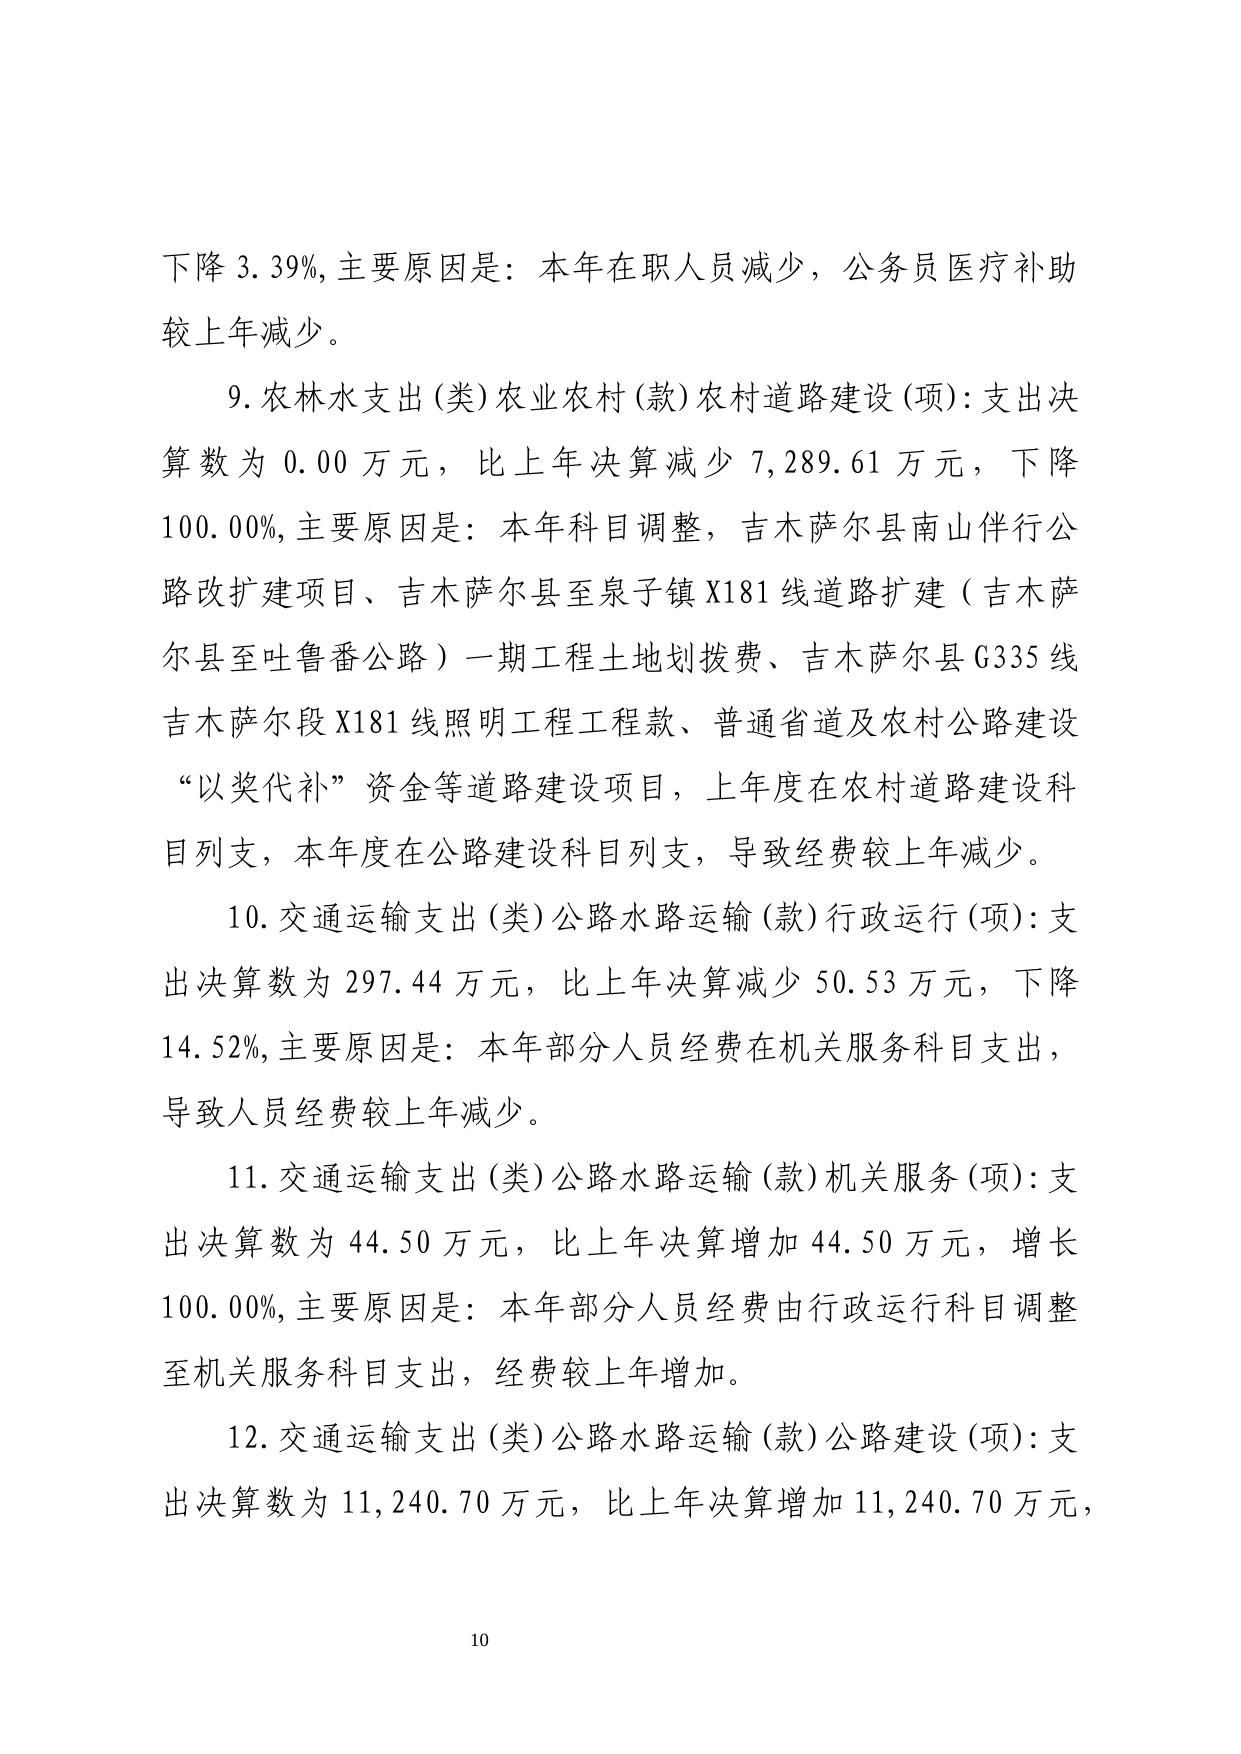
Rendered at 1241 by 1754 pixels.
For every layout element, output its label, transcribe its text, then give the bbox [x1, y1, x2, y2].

text 11.交通运输支出(类)公路水路运输(款)机关服务(项):支出决算数为44.50万元，比上年决算增加44.50万元，增长100.00%,主要原因是：本年部分人员经费由行政运行科目调整至机关服务科目支出，经费较上年增加。 [159, 1143, 1081, 1403]
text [159, 233, 1081, 363]
text 9.农林水支出(类)农业农村(款)农村道路建设(项):支出决算数为0.00万元，比上年决算减少7,289.61万元，下降100.00%,主要原因是：本年科目调整，吉木萨尔县南山伴行公路改扩建项目、吉木萨尔县至泉子镇X181线道路扩建（吉木萨尔县至吐鲁番公路）一期工程土地划拨费、吉木萨尔县G335线吉木萨尔段X181线照明工程工程款、普通省道及农村公路建设“以奖代补”资金等道路建设项目，上年度在农村道路建设科目列支，本年度在公路建设科目列支，导致经费较上年减少。 [159, 363, 1081, 883]
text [159, 1403, 1081, 1533]
text 10.交通运输支出(类)公路水路运输(款)行政运行(项):支出决算数为297.44万元，比上年决算减少50.53万元，下降14.52%,主要原因是：本年部分人员经费在机关服务科目支出，导致人员经费较上年减少。 [159, 883, 1081, 1143]
